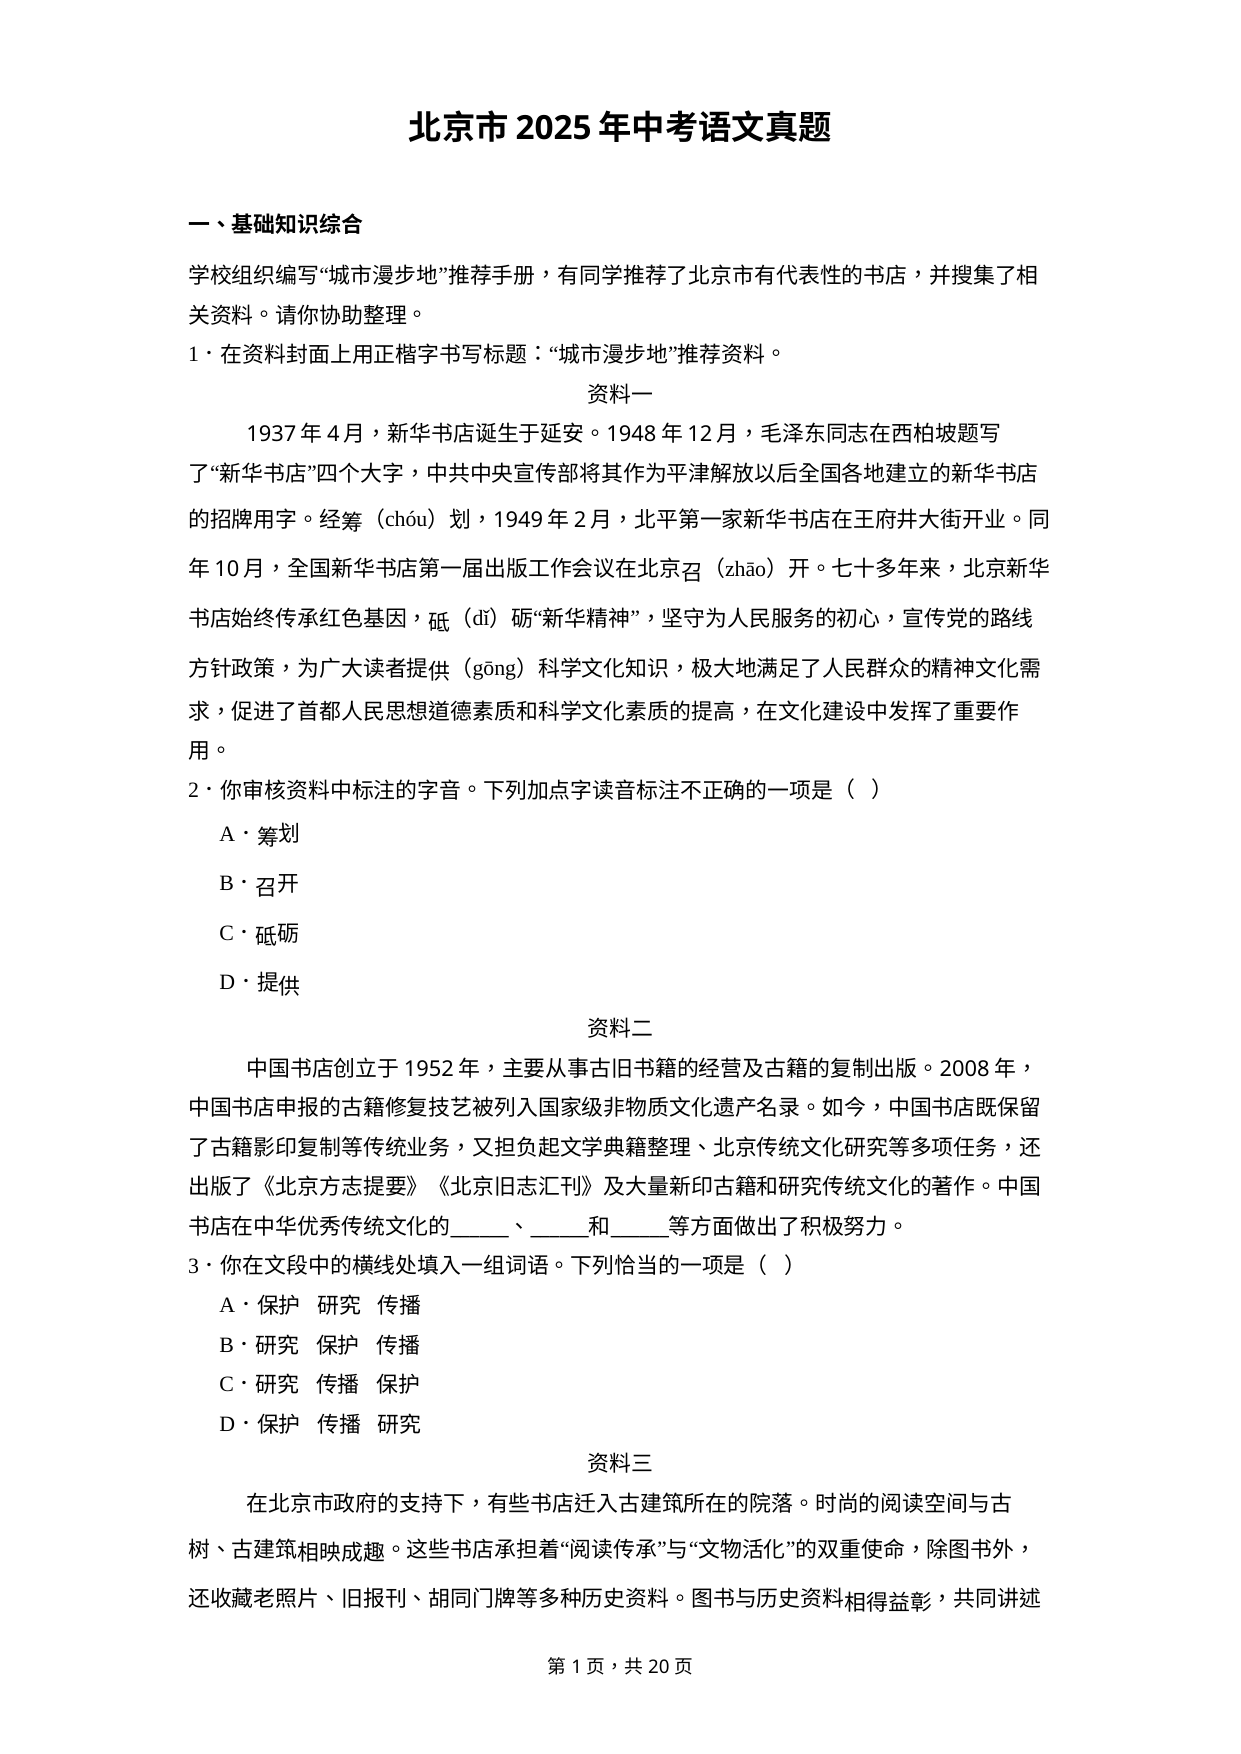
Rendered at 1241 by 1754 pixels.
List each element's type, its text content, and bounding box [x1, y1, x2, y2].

text C．砥砺 [219, 914, 1052, 951]
list 学校组织编写“城市漫步地”推荐手册，有同学推荐了北京市有代表性的书店，并搜集了相关资料。请你协助整理。 [188, 260, 1052, 329]
text C．研究 传播 保护 [219, 1369, 1052, 1399]
text D．提供 [219, 963, 1052, 1001]
text D．保护 传播 研究 [219, 1409, 1052, 1438]
text A．筹划 [219, 814, 1052, 852]
text 2．你审核资料中标注的字音。下列加点字读音标注不正确的一项是（ ） [188, 775, 1052, 805]
text 3．你在文段中的横线处填入一组词语。下列恰当的一项是（ ） [188, 1250, 1052, 1280]
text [188, 1488, 1052, 1617]
text A．保护 研究 传播 [219, 1290, 1052, 1320]
text B．召开 [219, 864, 1052, 901]
text 资料二 [188, 1013, 1052, 1043]
text 资料三 [188, 1448, 1052, 1478]
subtitle 北京市2025年中考语文真题 [188, 104, 1052, 149]
text 中国书店创立于1952年，主要从事古旧书籍的经营及古籍的复制出版。2008年，中国书店申报的古籍修复技艺被列入国家级非物质文化遗产名录。如今，中国书店既保留了古籍影印复制等传统业务，又担负起文学典籍整理、北京传统文化研究等多项任务，还出版了《北京方志提要》《北京旧志汇刊》及大量新印古籍和研究传统文化的著作。中国书店在中华优秀传统文化的______、______和______等方面做出了积极努力。 [188, 1052, 1052, 1241]
text 资料一 [188, 379, 1052, 408]
text 1．在资料封面上用正楷字书写标题：“城市漫步地”推荐资料。 [188, 339, 1052, 369]
text 1937年4月，新华书店诞生于延安。1948年12月，毛泽东同志在西柏坡题写了“新华书店”四个大字，中共中央宣传部将其作为平津解放以后全国各地建立的新华书店的招牌用字。经筹（chóu）划，1949年2月，北平第一家新华书店在王府井大街开业。同年10月，全国新华书店第一届出版工作会议在北京召（zhāo）开。七十多年来，北京新华书店始终传承红色基因，砥（dǐ）砺“新华精神”，坚守为人民服务的初心，宣传党的路线方针政策，为广大读者提供（gōng）科学文化知识，极大地满足了人民群众的精神文化需求，促进了首都人民思想道德素质和科学文化素质的提高，在文化建设中发挥了重要作用。 [188, 418, 1052, 765]
text B．研究 保护 传播 [219, 1329, 1052, 1359]
text 一、基础知识综合 [188, 209, 1052, 239]
